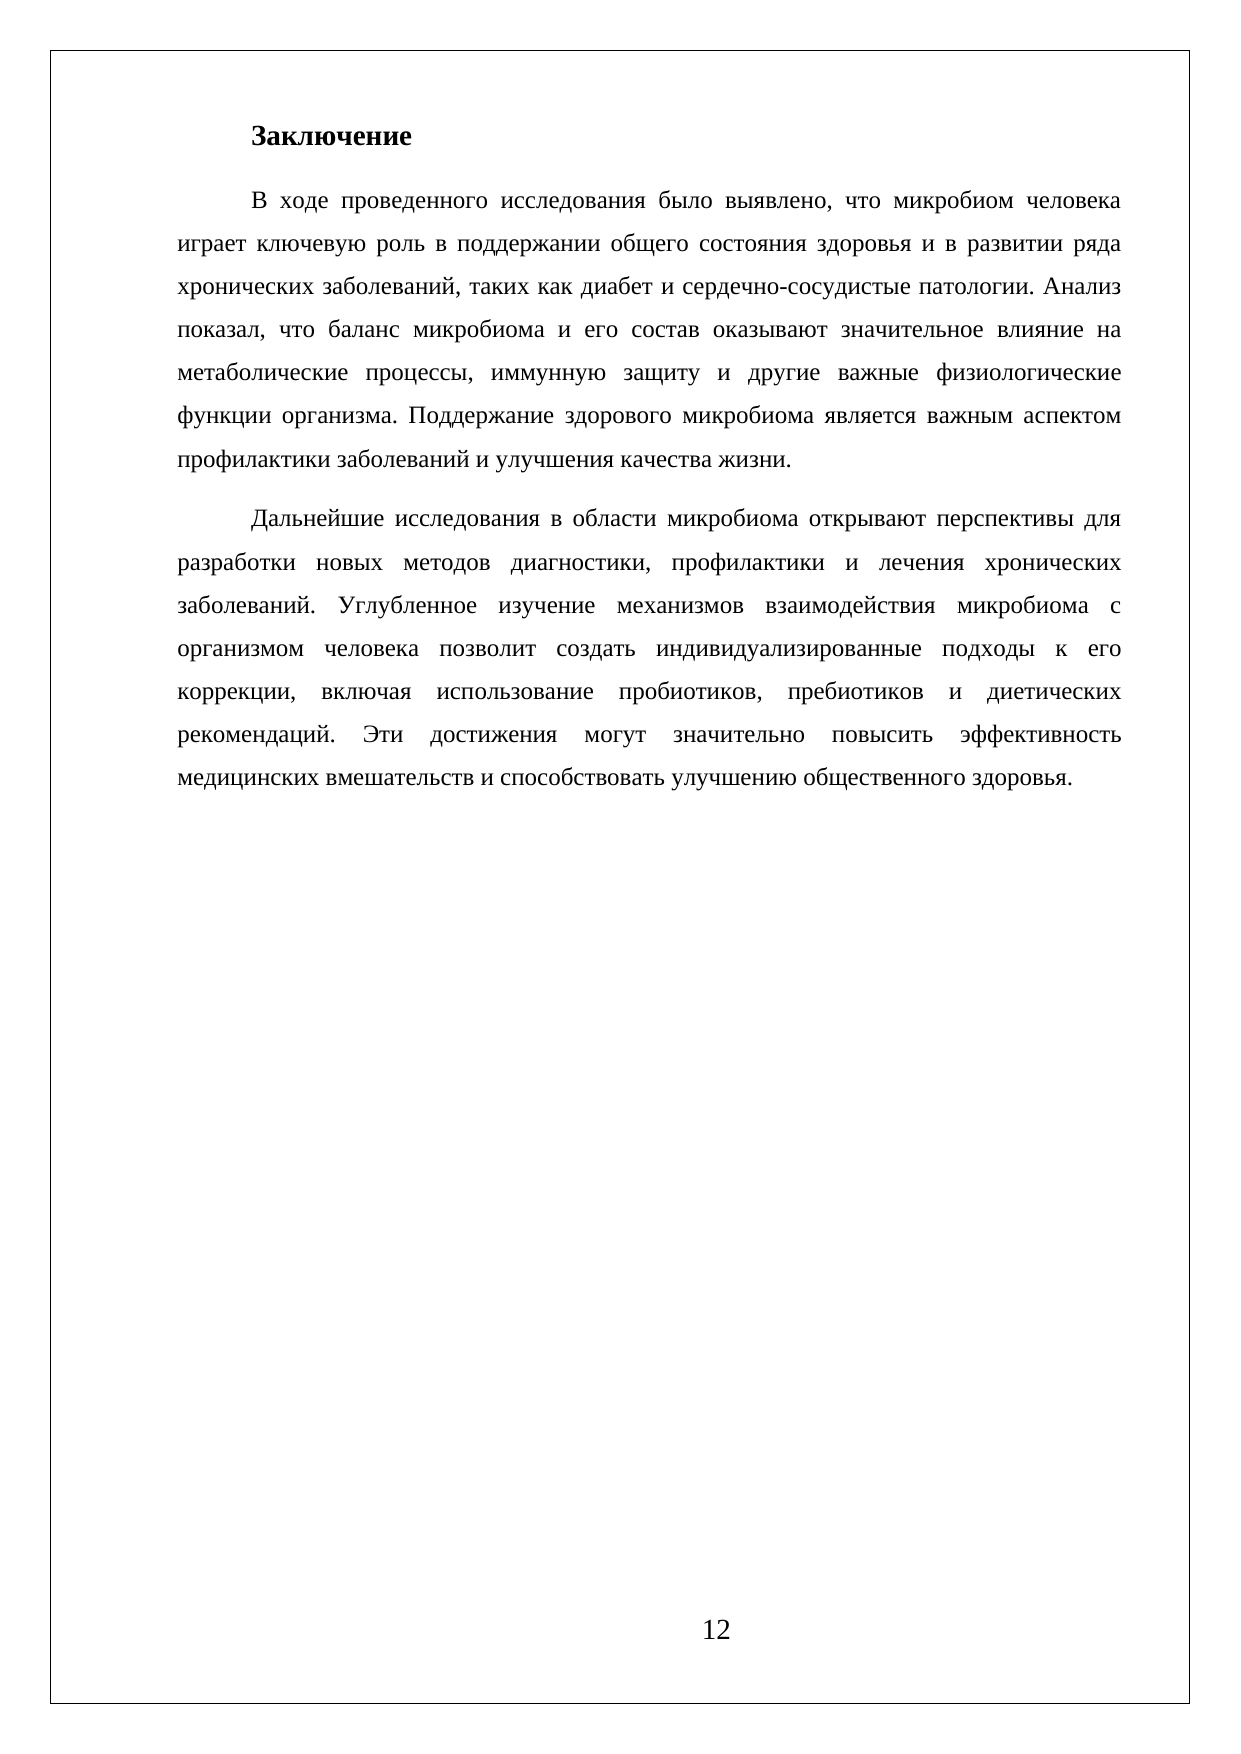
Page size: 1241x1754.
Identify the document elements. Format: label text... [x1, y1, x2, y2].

subtitle Заключение [177, 118, 1181, 151]
text В ходе проведенного исследования было выявлено, что микробиом человека играет ключевую роль в поддержании общего состояния здоровья и в развитии ряда хронических заболеваний, таких как диабет и сердечно-сосудистые патологии. Анализ показал, что баланс микробиома и его состав оказывают значительное влияние на метаболические процессы, иммунную защиту и другие важные физиологические функции организма. Поддержание здорового микробиома является важным аспектом профилактики заболеваний и улучшения качества жизни. [177, 185, 1122, 472]
text Дальнейшие исследования в области микробиома открывают перспективы для разработки новых методов диагностики, профилактики и лечения хронических заболеваний. Углубленное изучение механизмов взаимодействия микробиома с организмом человека позволит создать индивидуализированные подходы к его коррекции, включая использование пробиотиков, пребиотиков и диетических рекомендаций. Эти достижения могут значительно повысить эффективность медицинских вмешательств и способствовать улучшению общественного здоровья. [177, 503, 1122, 791]
